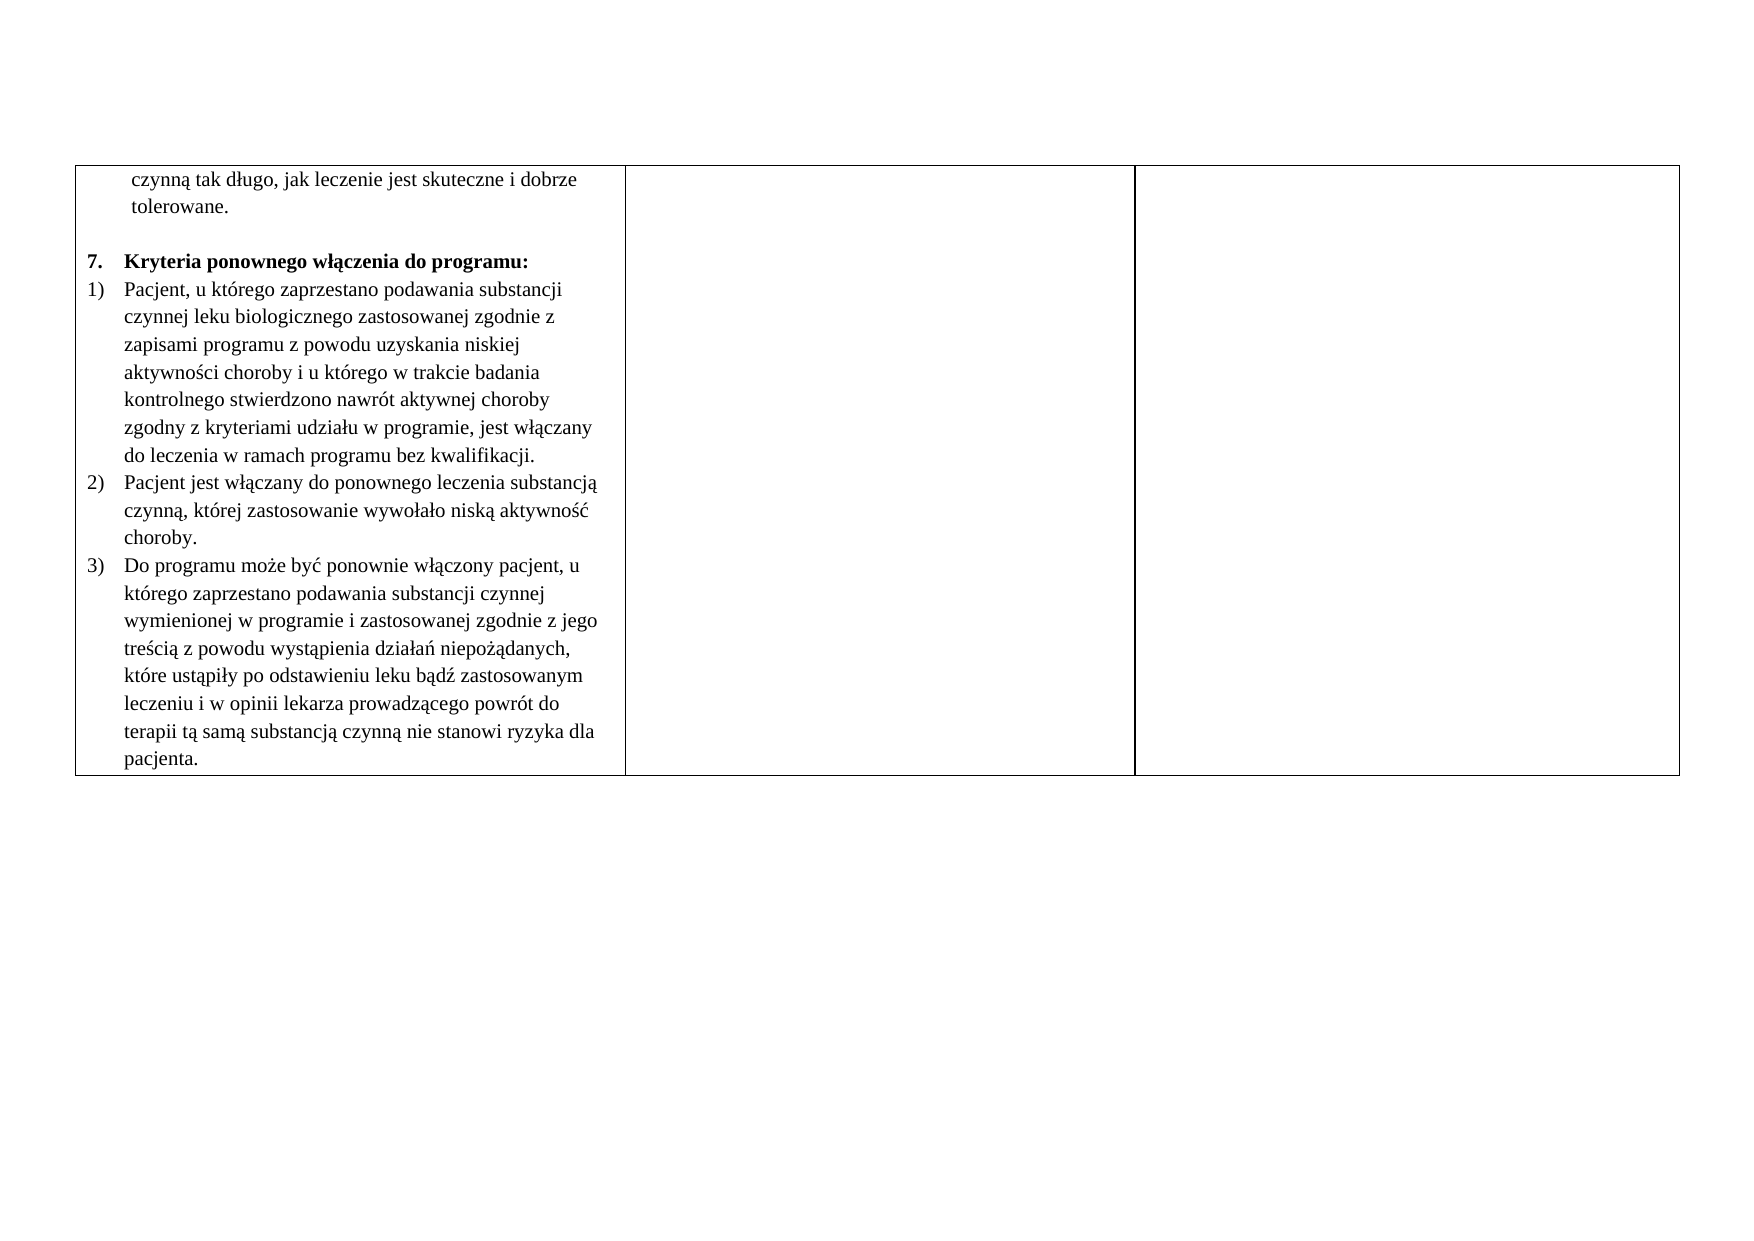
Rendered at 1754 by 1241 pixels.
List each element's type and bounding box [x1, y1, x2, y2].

table_cell [626, 166, 1134, 774]
table_cell [1136, 166, 1679, 774]
table_cell [76, 166, 625, 774]
